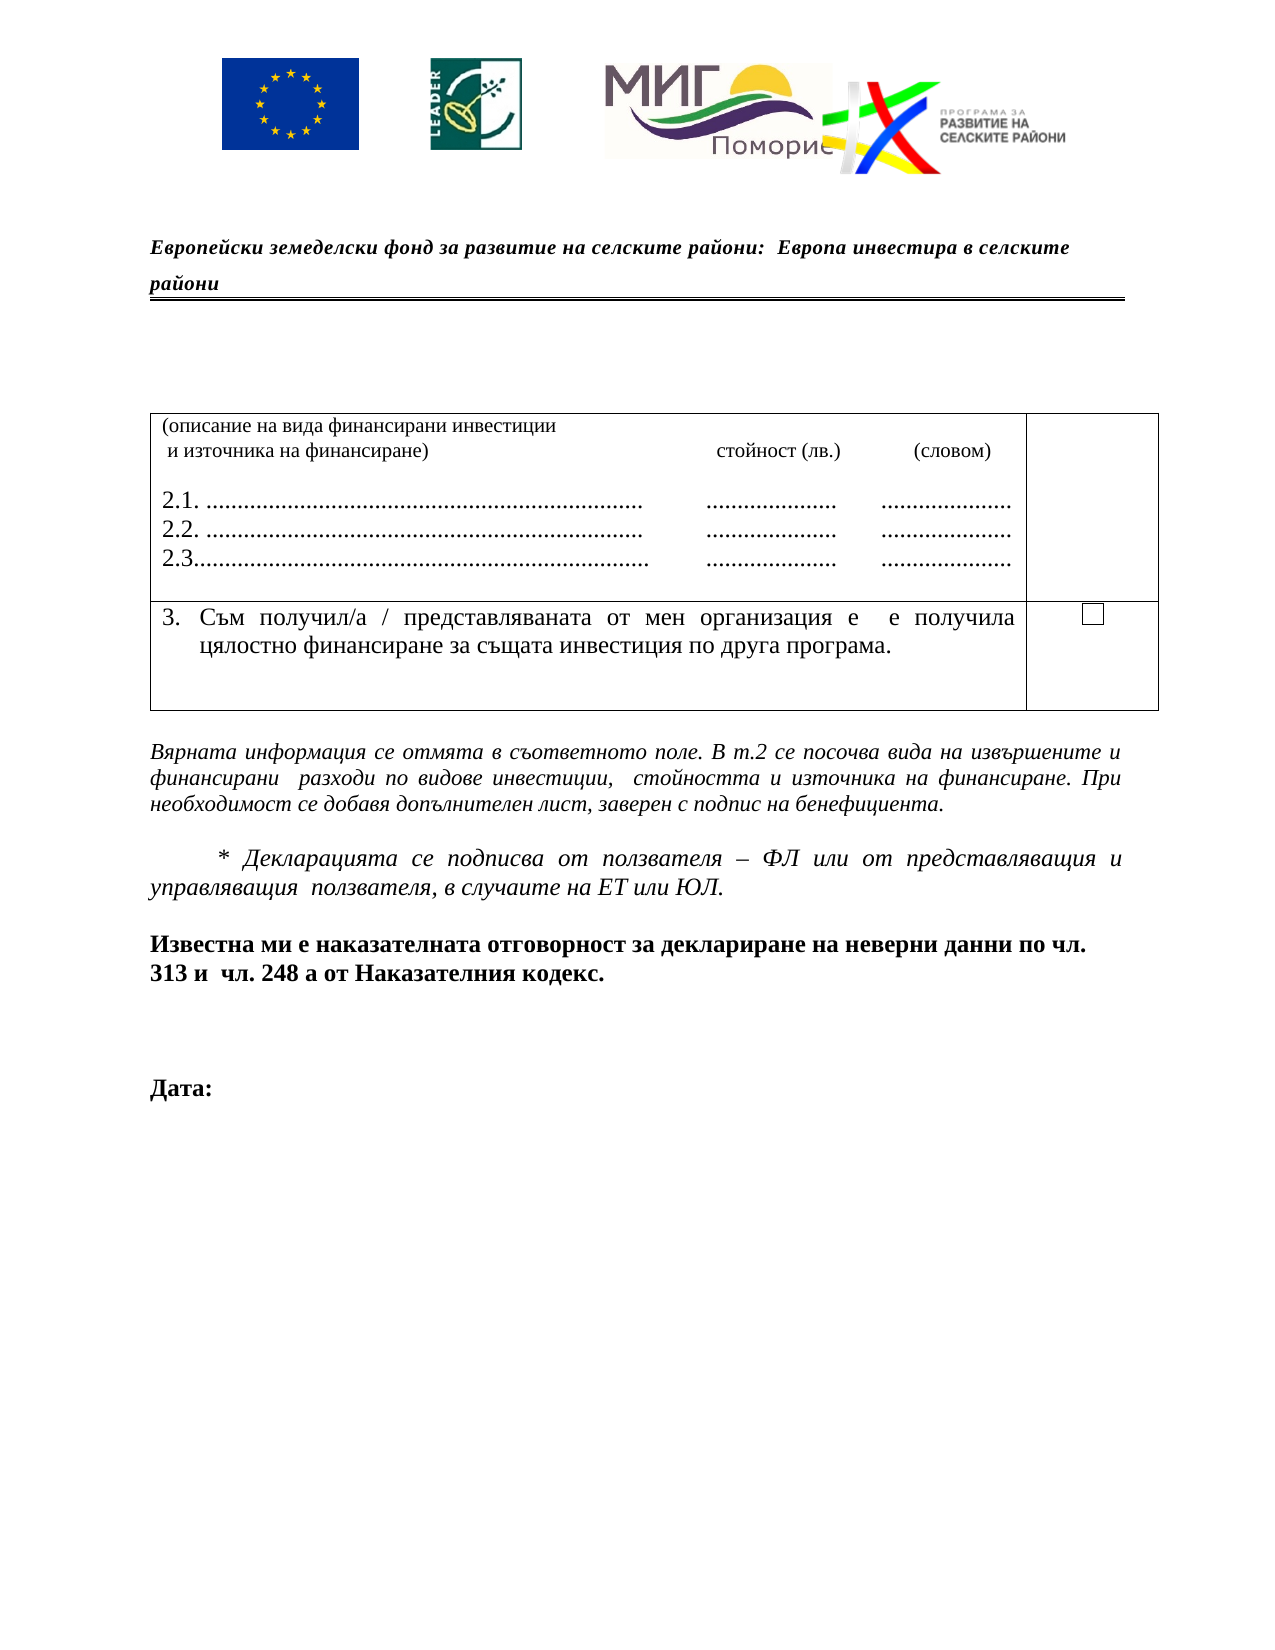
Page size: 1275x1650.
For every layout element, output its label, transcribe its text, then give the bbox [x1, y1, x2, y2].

table_cell Съм получил/а / представляваната от мен организация е е получила цялостно финансиране за същата инвестиция по друга програма. [151, 602, 1026, 710]
text Вярната информация се отмята в съответното поле. В т.2 се посочва вида на извършените и финансирани разходи по видове инвестиции, стойността и източника на финансиране. При необходимост се добавя допълнителен лист, заверен с подпис на бенефициента. [150, 738, 1125, 817]
table_cell [1027, 602, 1158, 710]
picture [222, 58, 359, 150]
text Известна ми е наказателната отговорност за деклариране на неверни данни по чл. 313 и чл. 248 а от Наказателния кодекс. [150, 929, 1125, 987]
text Дата: [150, 1073, 1125, 1102]
picture [430, 58, 522, 150]
text * Декларацията се подписва от ползвателя – ФЛ или от представляващия и управляващия ползвателя, в случаите на ЕТ или ЮЛ. [150, 843, 1125, 901]
picture [604, 63, 1076, 181]
table_cell [1027, 414, 1158, 601]
